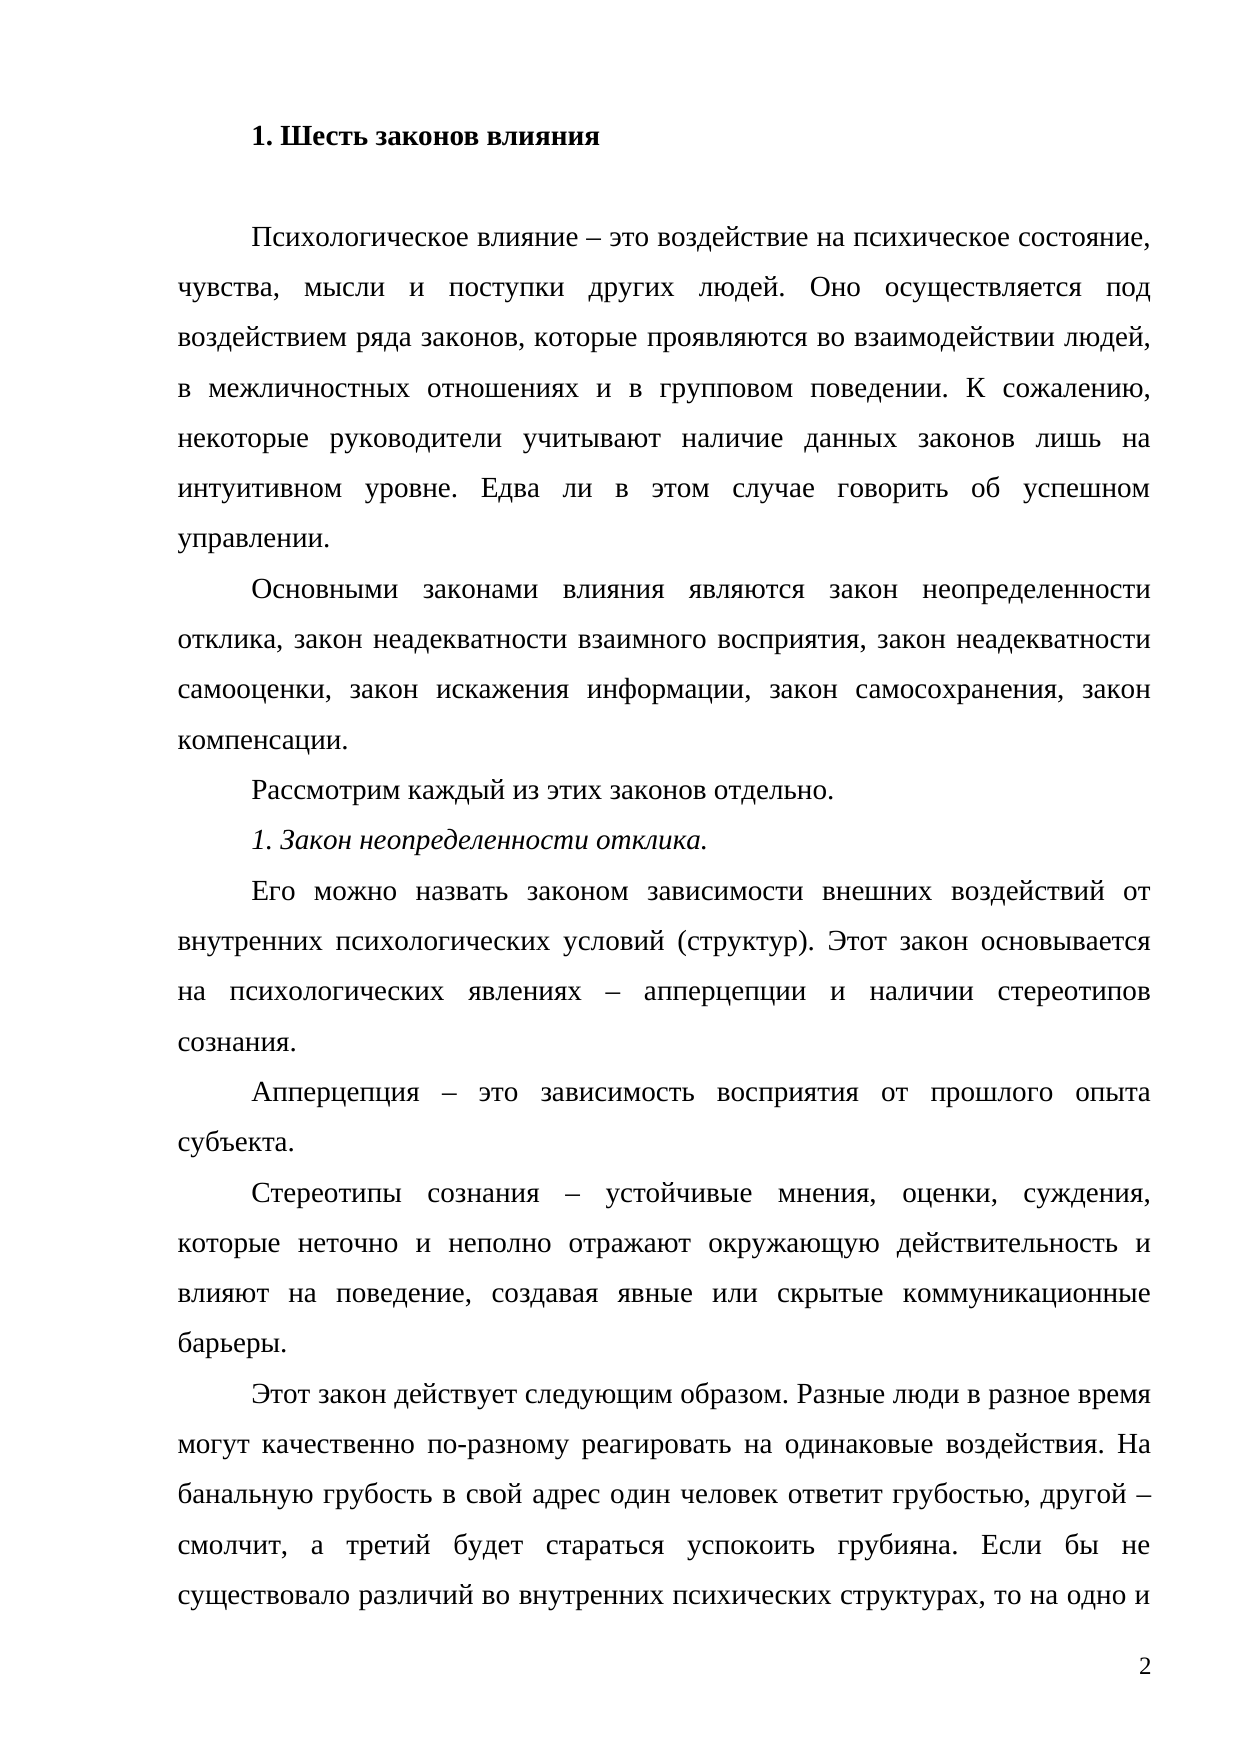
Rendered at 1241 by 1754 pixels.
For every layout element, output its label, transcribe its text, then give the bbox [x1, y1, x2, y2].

text Основными законами влияния являются закон неопределенности отклика, закон неадекватности взаимного восприятия, закон неадекватности самооценки, закон искажения информации, закон самосохранения, закон компенсации. [177, 571, 1152, 755]
text Апперцепция – это зависимость восприятия от прошлого опыта субъекта. [177, 1074, 1152, 1158]
text Психологическое влияние – это воздействие на психическое состояние, чувства, мысли и поступки других людей. Оно осуществляется под воздействием ряда законов, которые проявляются во взаимодействии людей, в межличностных отношениях и в групповом поведении. К сожалению, некоторые руководители учитывают наличие данных законов лишь на интуитивном уровне. Едва ли в этом случае говорить об успешном управлении. [177, 219, 1152, 554]
text Его можно назвать законом зависимости внешних воздействий от внутренних психологических условий (структур). Этот закон основывается на психологических явлениях – апперцепции и наличии стереотипов сознания. [177, 873, 1152, 1057]
text 1. Закон неопределенности отклика. [177, 822, 1152, 856]
text Стереотипы сознания – устойчивые мнения, оценки, суждения, которые неточно и неполно отражают окружающую действительность и влияют на поведение, создавая явные или скрытые коммуникационные барьеры. [177, 1175, 1152, 1359]
subtitle 1. Шесть законов влияния [177, 118, 1152, 152]
text Рассмотрим каждый из этих законов отдельно. [177, 772, 1152, 806]
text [177, 1376, 1152, 1611]
